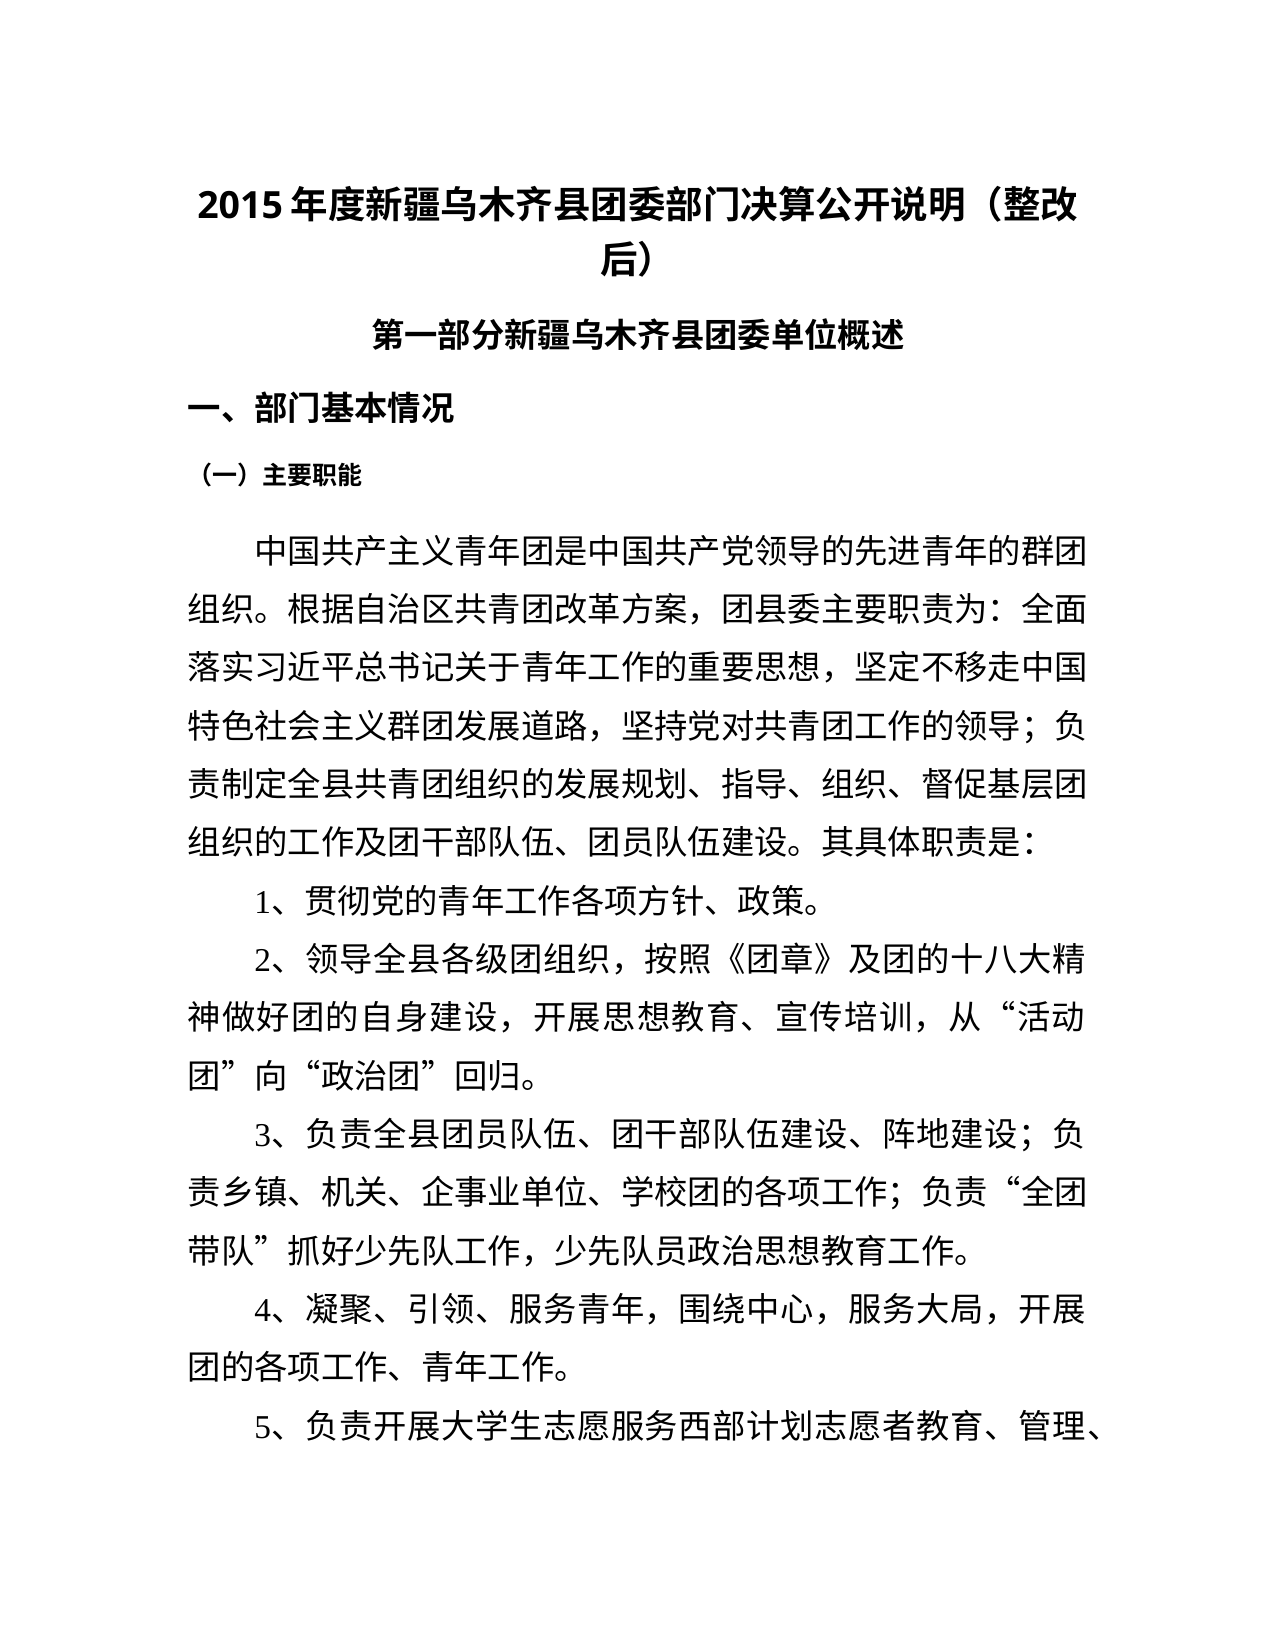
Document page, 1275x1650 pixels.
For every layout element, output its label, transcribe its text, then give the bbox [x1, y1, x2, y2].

text 2、领导全县各级团组织，按照《团章》及团的十八大精神做好团的自身建设，开展思想教育、宣传培训，从“活动团”向“政治团”回归。 [187, 925, 1087, 1100]
text （一）主要职能 [187, 455, 1087, 491]
text 3、负责全县团员队伍、团干部队伍建设、阵地建设；负责乡镇、机关、企事业单位、学校团的各项工作；负责“全团带队”抓好少先队工作，少先队员政治思想教育工作。 [187, 1100, 1087, 1275]
text 4、凝聚、引领、服务青年，围绕中心，服务大局，开展团的各项工作、青年工作。 [187, 1275, 1087, 1391]
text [187, 1391, 1087, 1450]
text 第一部分新疆乌木齐县团委单位概述 [187, 309, 1087, 357]
text 中国共产主义青年团是中国共产党领导的先进青年的群团组织。根据自治区共青团改革方案，团县委主要职责为：全面落实习近平总书记关于青年工作的重要思想，坚定不移走中国特色社会主义群团发展道路，坚持党对共青团工作的领导；负责制定全县共青团组织的发展规划、指导、组织、督促基层团组织的工作及团干部队伍、团员队伍建设。其具体职责是： [187, 516, 1087, 866]
text 一、部门基本情况 [187, 382, 1087, 430]
text 1、贯彻党的青年工作各项方针、政策。 [187, 866, 1087, 925]
text 2015年度新疆乌木齐县团委部门决算公开说明（整改后） [187, 175, 1087, 284]
